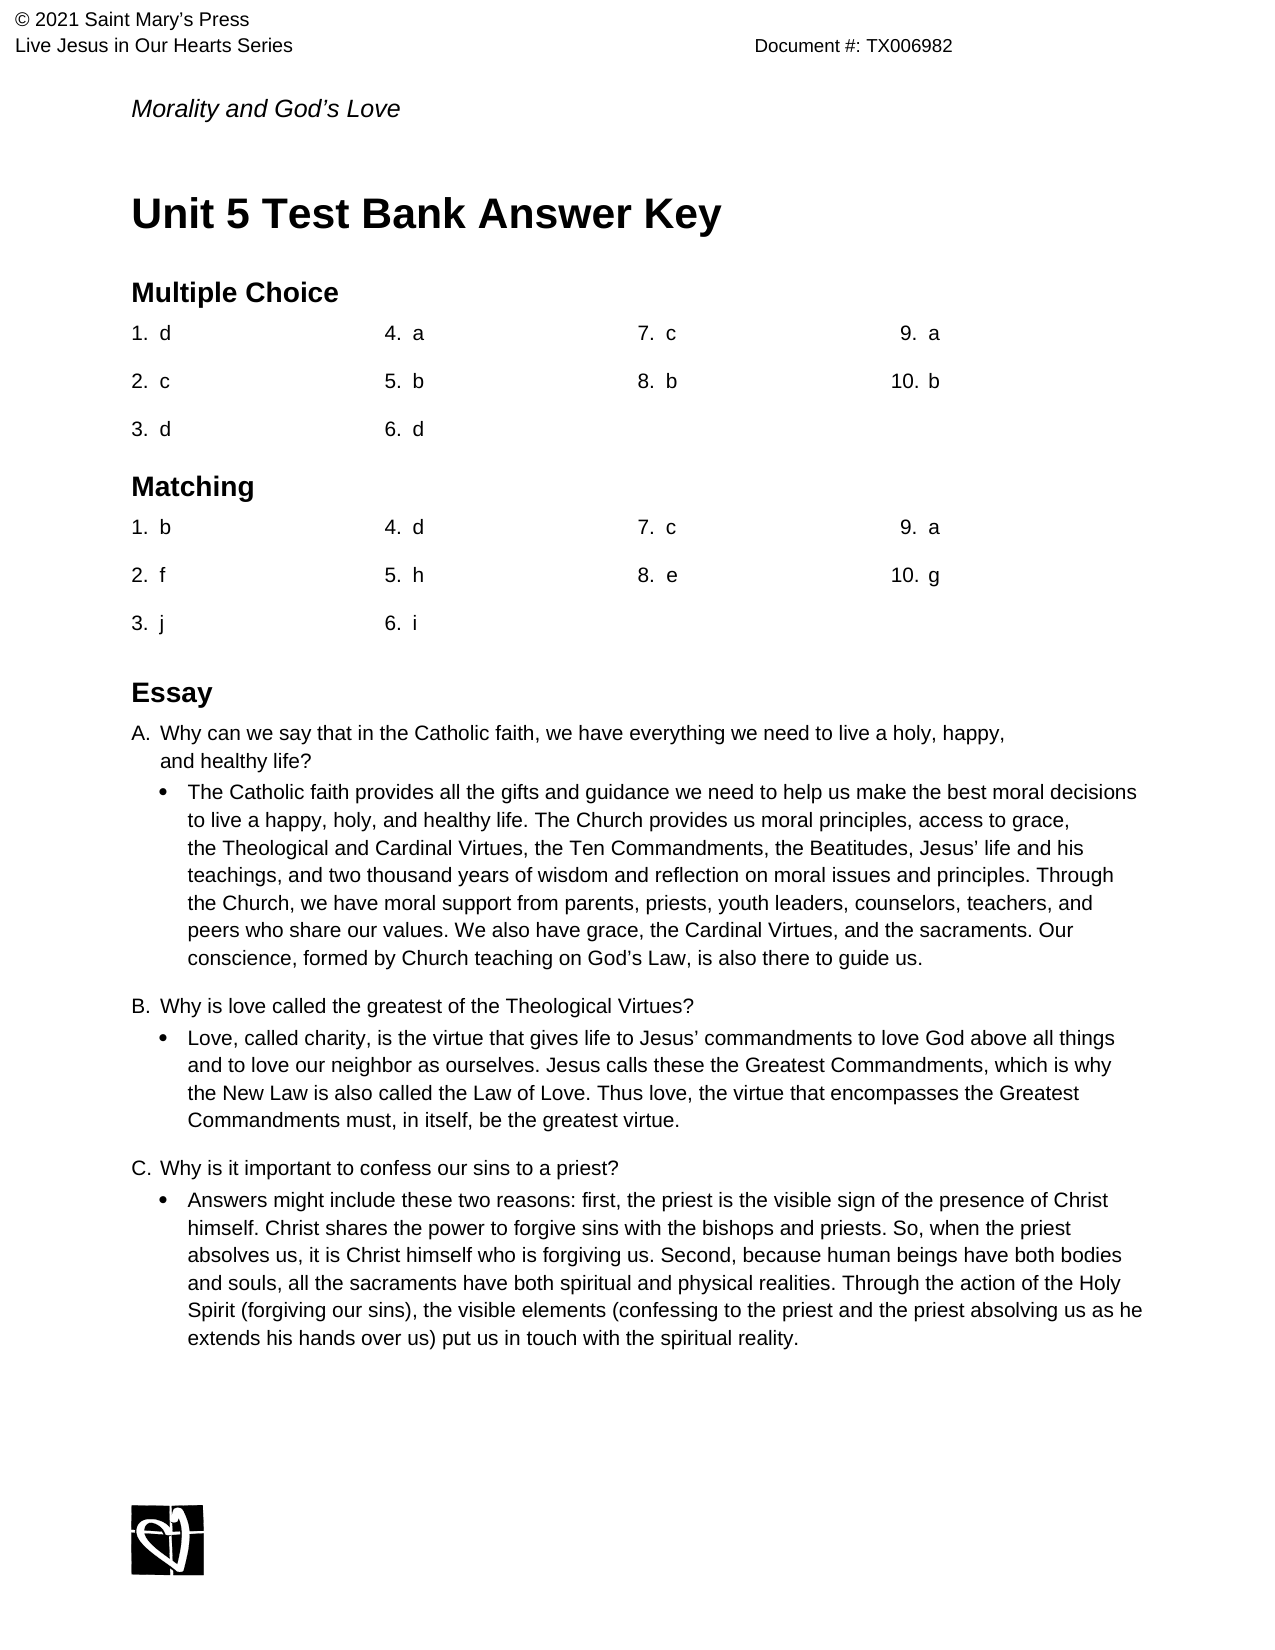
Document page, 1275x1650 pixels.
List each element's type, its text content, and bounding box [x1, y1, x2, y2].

text C. Why is it important to confess our sins to a priest? [131, 1156, 1144, 1180]
list c [637, 514, 891, 538]
list d [131, 320, 384, 344]
list b [131, 514, 384, 538]
list b [637, 369, 891, 393]
list d [131, 417, 384, 441]
list Answers might include these two reasons: first, the priest is the visible sign of the presence of Christ himself. Christ shares the power to forgive sins with the bishops and priests. So, when the priest absolves us, it is Christ himself who is forgiving us. Second, because human beings have both bodies and souls, all the sacraments have both spiritual and physical realities. Through the action of the Holy Spirit (forgiving our sins), the visible elements (confessing to the priest and the priest absolving us as he extends his hands over us) put us in touch with the spiritual reality. [159, 1188, 1144, 1349]
text A. Why can we say that in the Catholic faith, we have everything we need to live a holy, happy, and healthy life? [131, 721, 1144, 772]
list e [637, 563, 891, 587]
list d [384, 417, 637, 441]
list g [891, 563, 1144, 587]
list f [131, 563, 384, 587]
list Love, called charity, is the virtue that gives life to Jesus’ commandments to love God above all things and to love our neighbor as ourselves. Jesus calls these the Greatest Commandments, which is why the New Law is also called the Law of Love. Thus love, the virtue that encompasses the Greatest Commandments must, in itself, be the greatest virtue. [159, 1025, 1144, 1132]
list The Catholic faith provides all the gifts and guidance we need to help us make the best moral decisions to live a happy, holy, and healthy life. The Church provides us moral principles, access to grace, the Theological and Cardinal Virtues, the Ten Commandments, the Beatitudes, Jesus’ life and his teachings, and two thousand years of wisdom and reflection on moral issues and principles. Through the Church, we have moral support from parents, priests, youth leaders, counselors, teachers, and peers who share our values. We also have grace, the Cardinal Virtues, and the sacraments. Our conscience, formed by Church teaching on God’s Law, is also there to guide us. [159, 780, 1144, 969]
list b [891, 369, 1144, 393]
list a [900, 514, 1144, 538]
list c [637, 320, 891, 344]
list i [384, 611, 637, 635]
text Matching [131, 469, 1144, 502]
text Multiple Choice [131, 276, 1144, 308]
list c [131, 369, 384, 393]
list d [384, 514, 637, 538]
list b [384, 369, 637, 393]
text Essay [131, 676, 1144, 708]
list a [384, 320, 637, 344]
text B. Why is love called the greatest of the Theological Virtues? [131, 994, 1144, 1018]
list a [900, 320, 1144, 344]
list j [131, 611, 384, 635]
list h [384, 563, 637, 587]
text Unit 5 Test Bank Answer Key [131, 189, 1144, 238]
